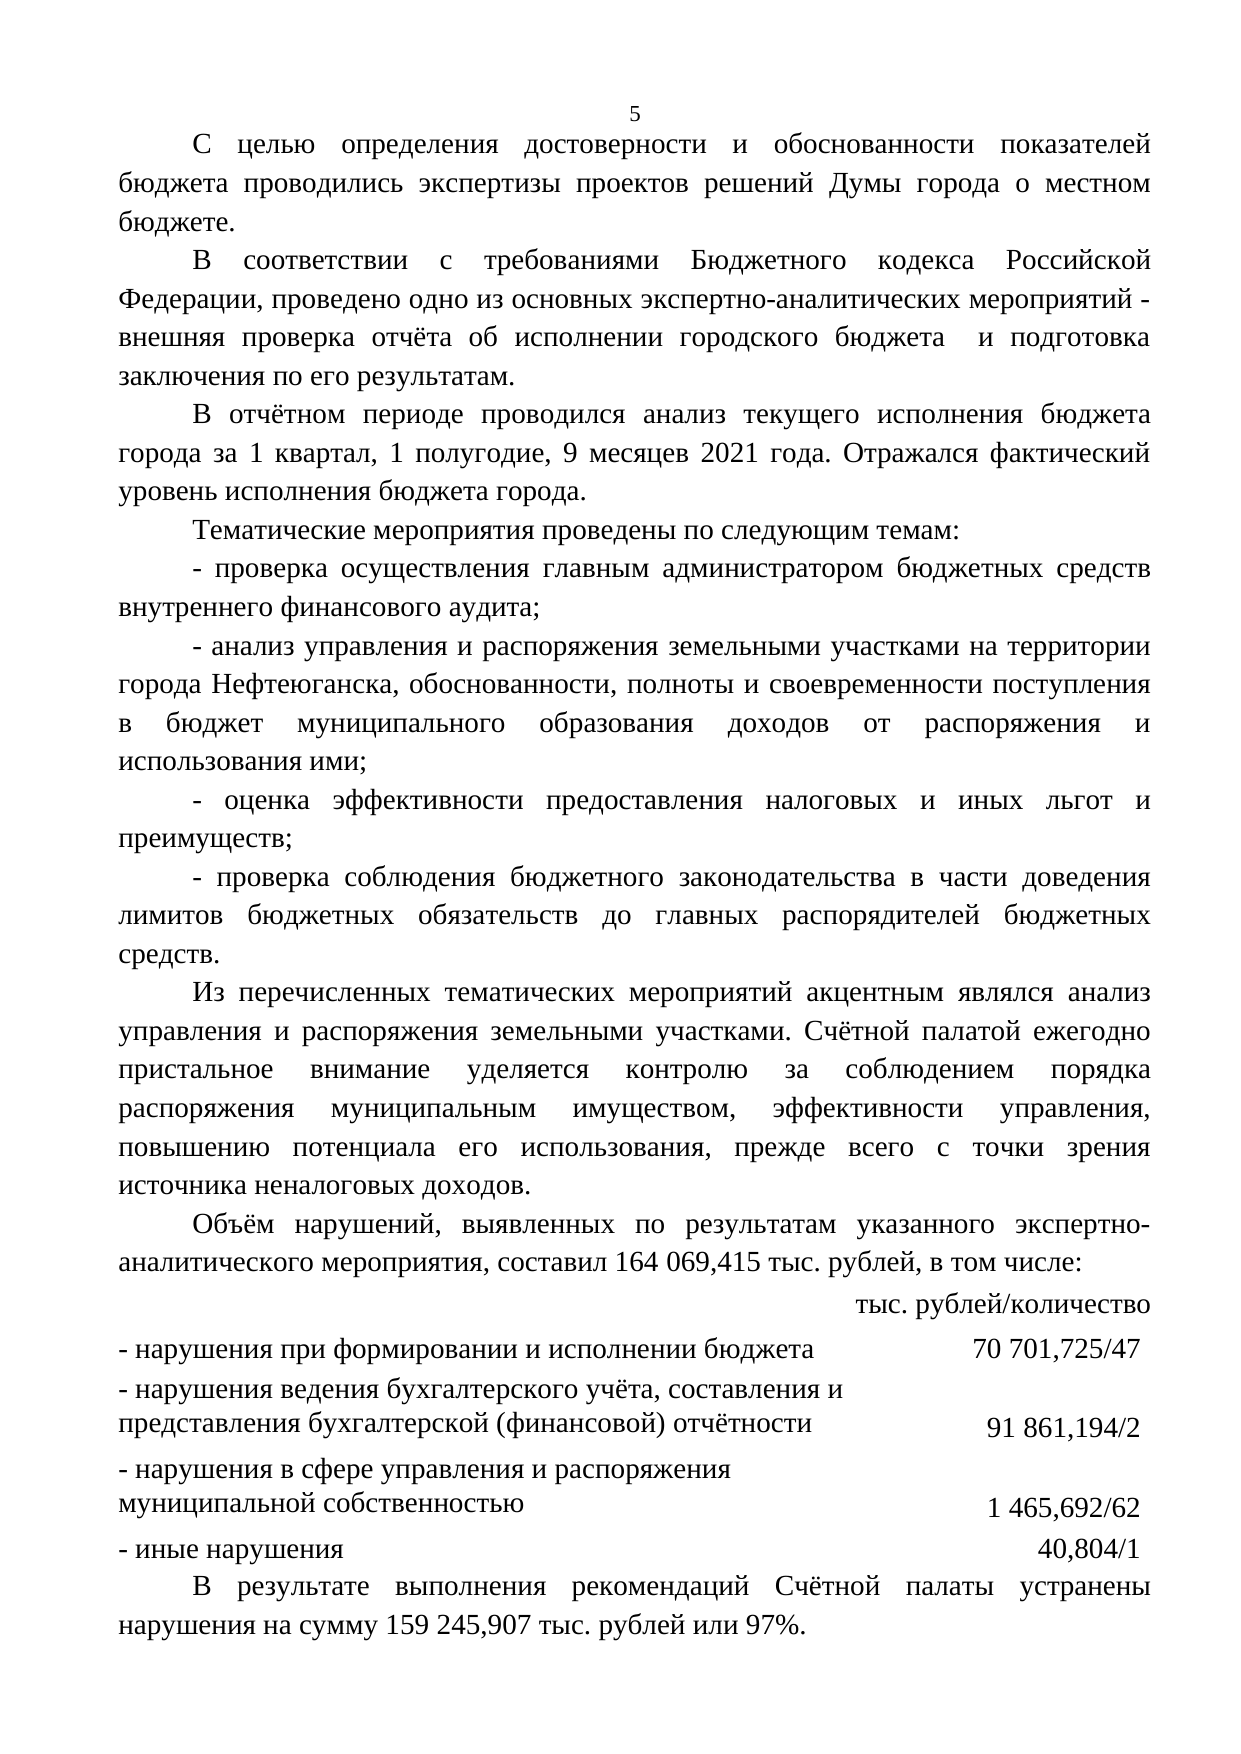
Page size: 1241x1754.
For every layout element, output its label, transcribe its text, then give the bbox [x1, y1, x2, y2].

text Объём нарушений, выявленных по результатам указанного экспертно-аналитического мероприятия, составил 164 069,415 тыс. рублей, в том числе: [118, 1206, 1152, 1278]
table_cell - нарушения ведения бухгалтерского учёта, составления и представления бухгалтерской (финансовой) отчётности [107, 1369, 871, 1447]
text С целью определения достоверности и обоснованности показателей бюджета проводились экспертизы проектов решений Думы города о местном бюджете. [118, 127, 1152, 237]
table_cell 91 861,194/2 [872, 1369, 1151, 1447]
table_header - нарушения при формировании и исполнении бюджета [107, 1328, 871, 1367]
text - проверка соблюдения бюджетного законодательства в части доведения лимитов бюджетных обязательств до главных распорядителей бюджетных средств. [118, 859, 1152, 969]
text В соответствии с требованиями Бюджетного кодекса Российской Федерации, проведено одно из основных экспертно-аналитических мероприятий - внешняя проверка отчёта об исполнении городского бюджета и подготовка заключения по его результатам. [118, 242, 1152, 391]
text - оценка эффективности предоставления налоговых и иных льгот и преимуществ; [118, 782, 1152, 854]
table_cell - иные нарушения [107, 1528, 871, 1567]
text В результате выполнения рекомендаций Счётной палаты устранены нарушения на сумму 159 245,907 тыс. рублей или 97%. [118, 1569, 1152, 1641]
table_cell 1 465,692/62 [872, 1448, 1151, 1527]
text В отчётном периоде проводился анализ текущего исполнения бюджета города за 1 квартал, 1 полугодие, 9 месяцев 2021 года. Отражался фактический уровень исполнения бюджета города. [118, 396, 1152, 507]
text - анализ управления и распоряжения земельными участками на территории города Нефтеюганска, обоснованности, полноты и своевременности поступления в бюджет муниципального образования доходов от распоряжения и использования ими; [118, 628, 1152, 777]
text тыс. рублей/количество [110, 1284, 1160, 1322]
table_cell 40,804/1 [872, 1528, 1151, 1567]
table_header 70 701,725/47 [872, 1328, 1151, 1367]
text Тематические мероприятия проведены по следующим темам: [118, 512, 1152, 546]
text Из перечисленных тематических мероприятий акцентным являлся анализ управления и распоряжения земельными участками. Счётной палатой ежегодно пристальное внимание уделяется контролю за соблюдением порядка распоряжения муниципальным имуществом, эффективности управления, повышению потенциала его использования, прежде всего с точки зрения источника неналоговых доходов. [118, 974, 1152, 1201]
table_cell - нарушения в сфере управления и распоряжения муниципальной собственностью [107, 1448, 871, 1527]
text - проверка осуществления главным администратором бюджетных средств внутреннего финансового аудита; [118, 551, 1152, 623]
